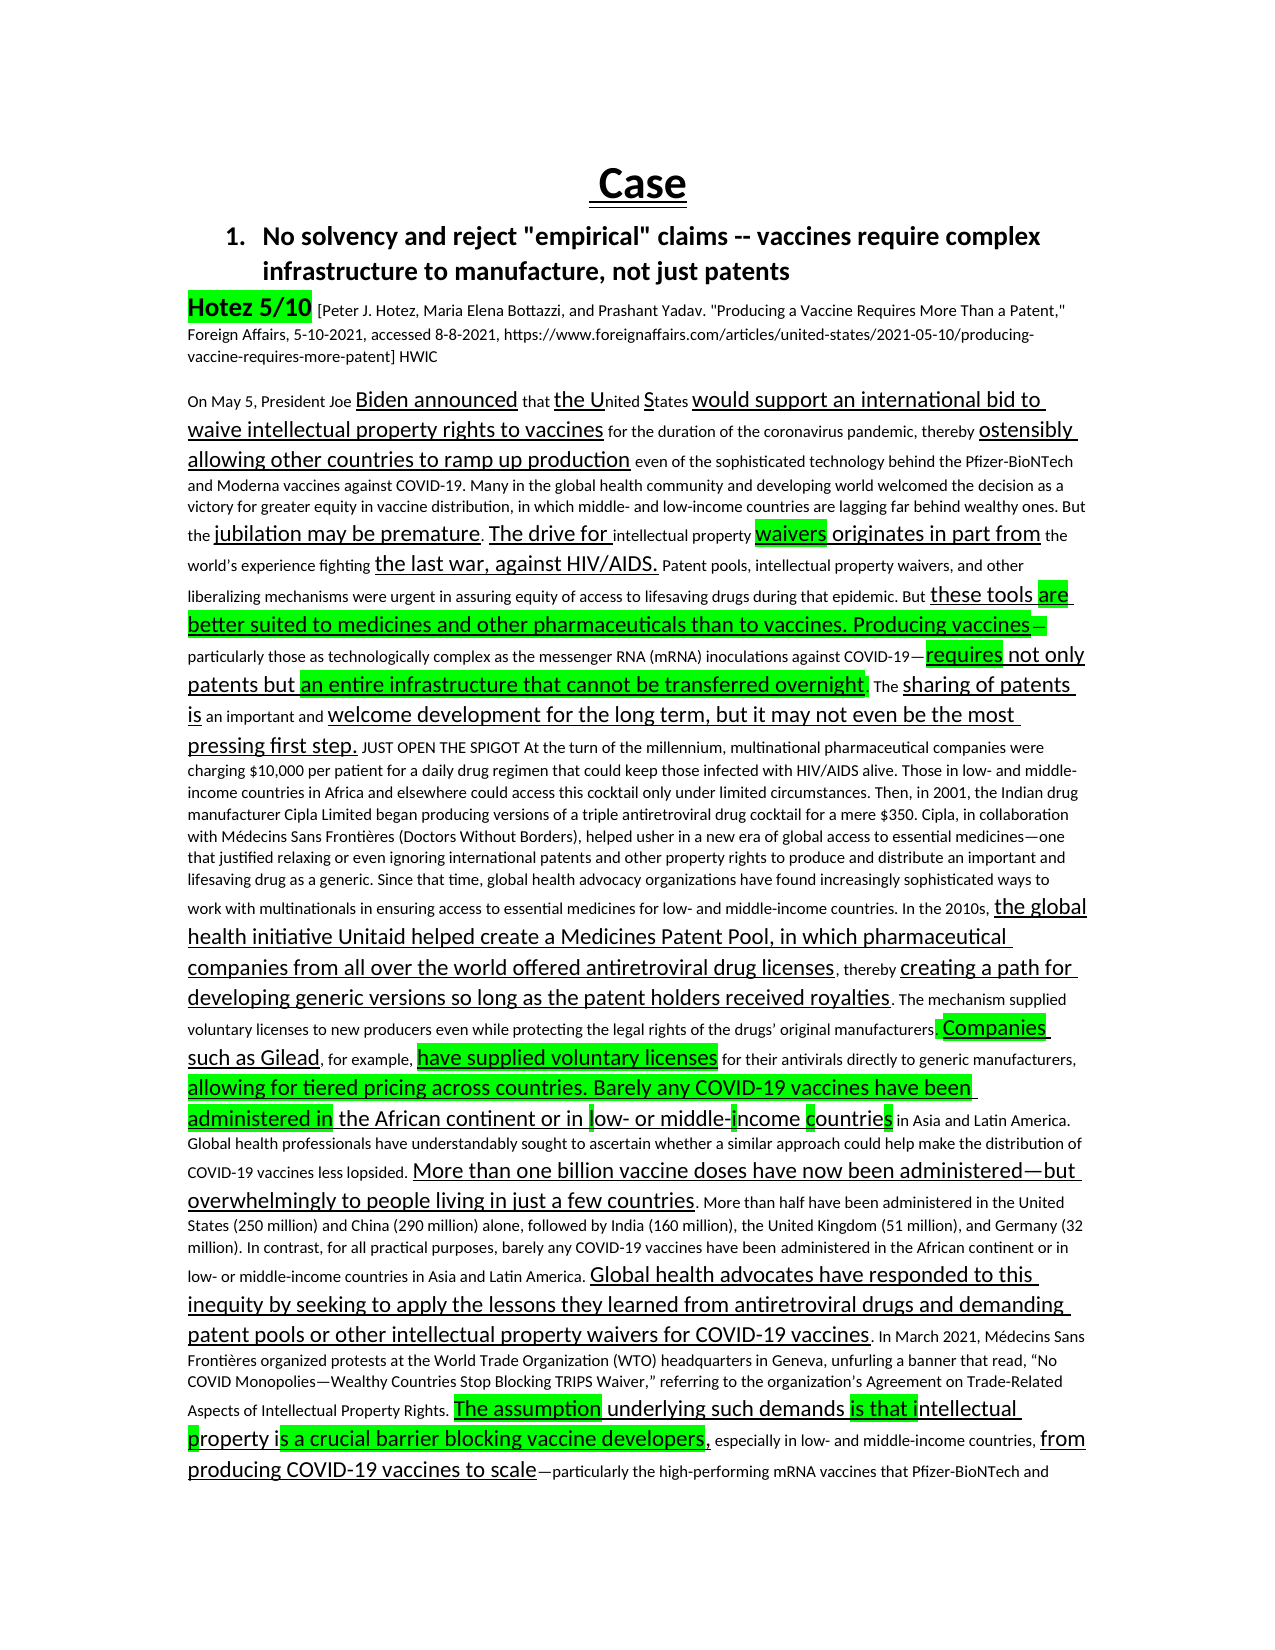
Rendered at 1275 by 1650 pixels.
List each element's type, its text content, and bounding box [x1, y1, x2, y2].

list No solvency and reject "empirical" claims -- vaccines require complex infrastructure to manufacture, not just patents [225, 219, 1087, 287]
subtitle Case [187, 154, 1087, 210]
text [187, 385, 1087, 1483]
text Hotez 5/10 [Peter J. Hotez, Maria Elena Bottazzi, and Prashant Yadav. "Producing a Vaccine Requires More Than a Patent," Foreign Affairs, 5-10-2021, accessed 8-8-2021, https://www.foreignaffairs.com/articles/united-states/2021-05-10/producing-vaccine-requires-more-patent] HWIC [187, 290, 1087, 367]
